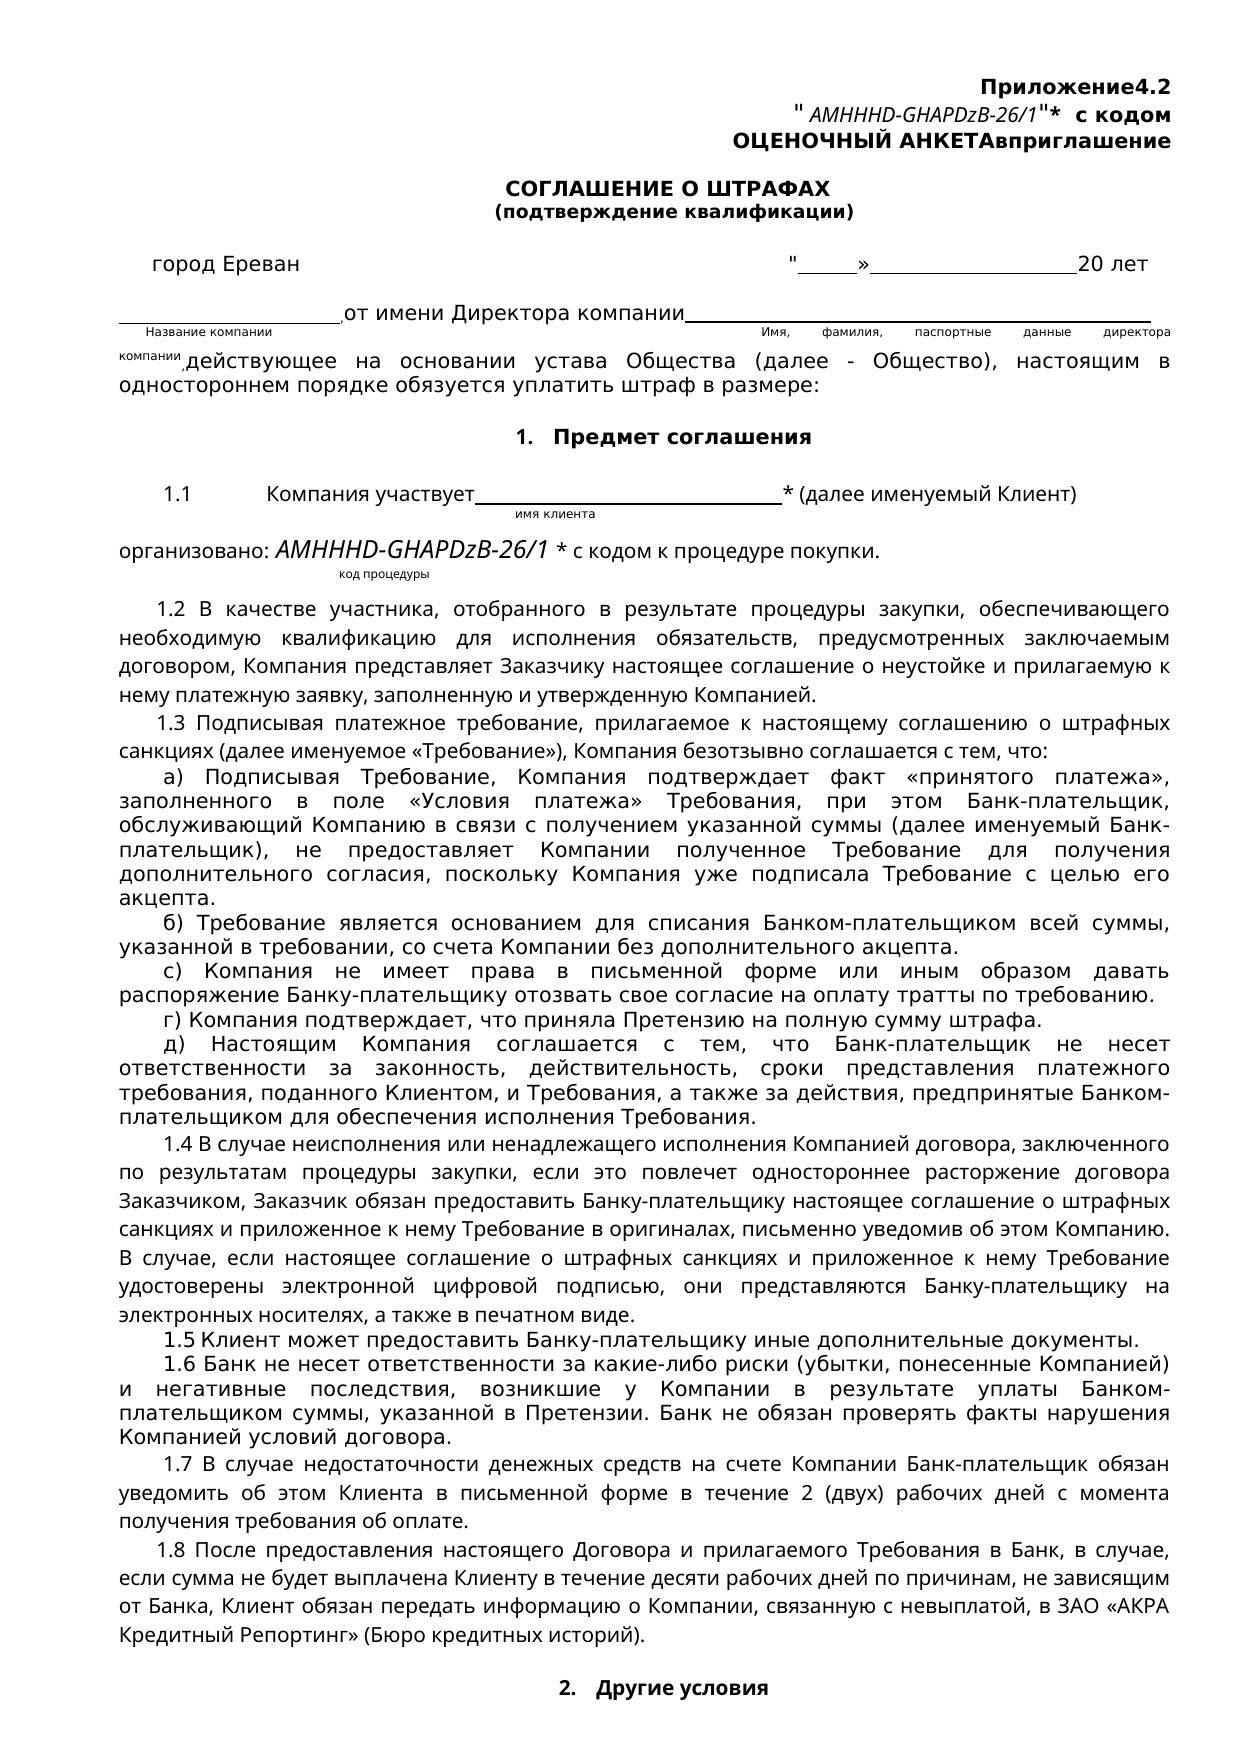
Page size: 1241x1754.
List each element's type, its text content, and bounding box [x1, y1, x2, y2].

text ,от имени Директора компании [118, 301, 1171, 325]
text ОЦЕНОЧНЫЙ АНКЕТАвприглашение [118, 129, 1171, 153]
text 1.6 Банк не несет ответственности за какие-либо риски (убытки, понесенные Компанией) и негативные последствия, возникшие у Компании в результате уплаты Банком-плательщиком суммы, указанной в Претензии. Банк не обязан проверять факты нарушения Компанией условий договора. [118, 1352, 1171, 1449]
text c) Компания не имеет права в письменной форме или иным образом давать распоряжение Банку-плательщику отозвать свое согласие на оплату тратты по требованию. [118, 959, 1171, 1008]
list Компания участвует * (далее именуемый Клиент) [118, 479, 1171, 508]
text имя клиента [163, 508, 1171, 532]
text г) Компания подтверждает, что приняла Претензию на полную сумму штрафа. [163, 1008, 1171, 1032]
text Название компании Имя, фамилия, паспортные данные директора компании,действующее на основании устава Общества (далее - Общество), настоящим в одностороннем порядке обязуется уплатить штраф в размере: [118, 325, 1171, 398]
text " AMHHHD-GHAPDzB-26/1"* с кодом [118, 99, 1171, 129]
text город Ереван " » 20 лет [118, 252, 1171, 276]
text организовано: AMHHHD-GHAPDzB-26/1 * с кодом к процедуре покупки. [118, 532, 1171, 566]
list Клиент может предоставить Банку-плательщику иные дополнительные документы. [163, 1328, 1171, 1352]
text а) Подписывая Требование, Компания подтверждает факт «принятого платежа», заполненного в поле «Условия платежа» Требования, при этом Банк-плательщик, обслуживающий Компанию в связи с получением указанной суммы (далее именуемый Банк-плательщик), не предоставляет Компании полученное Требование для получения дополнительного согласия, поскольку Компания уже подписала Требование с целью его акцепта. [118, 765, 1171, 911]
text 1.4 В случае неисполнения или ненадлежащего исполнения Компанией договора, заключенного по результатам процедуры закупки, если это повлечет одностороннее расторжение договора Заказчиком, Заказчик обязан предоставить Банку-плательщику настоящее соглашение о штрафных санкциях и приложенное к нему Требование в оригиналах, письменно уведомив об этом Компанию. В случае, если настоящее соглашение о штрафных санкциях и приложенное к нему Требование удостоверены электронной цифровой подписью, они представляются Банку-плательщику на электронных носителях, а также в печатном виде. [118, 1129, 1171, 1328]
text б) Требование является основанием для списания Банком-плательщиком всей суммы, указанной в требовании, со счета Компании без дополнительного акцепта. [118, 911, 1171, 959]
text 1.8 После предоставления настоящего Договора и прилагаемого Требования в Банк, в случае, если сумма не будет выплачена Клиенту в течение десяти рабочих дней по причинам, не зависящим от Банка, Клиент обязан передать информацию о Компании, связанную с невыплатой, в ЗАО «АКРА Кредитный Репортинг» (Бюро кредитных историй). [118, 1535, 1171, 1648]
text Приложение4.2 [118, 75, 1171, 99]
text СОГЛАШЕНИЕ О ШТРАФАХ [118, 177, 1171, 201]
list Предмет соглашения [156, 422, 1171, 450]
text д) Настоящим Компания соглашается с тем, что Банк-плательщик не несет ответственности за законность, действительность, сроки представления платежного требования, поданного Клиентом, и Требования, а также за действия, предпринятые Банком-плательщиком для обеспечения исполнения Требования. [118, 1032, 1171, 1129]
text 1.7 В случае недостаточности денежных средств на счете Компании Банк-плательщик обязан уведомить об этом Клиента в письменной форме в течение 2 (двух) рабочих дней с момента получения требования об оплате. [118, 1449, 1171, 1535]
text (подтверждение квалификации) [118, 201, 1171, 223]
list Другие условия [156, 1673, 1171, 1701]
text 1.3 Подписывая платежное требование, прилагаемое к настоящему соглашению о штрафных санкциях (далее именуемое «Требование»), Компания безотзывно соглашается с тем, что: [118, 708, 1171, 765]
text код процедуры [163, 566, 1171, 594]
text 1.2 В качестве участника, отобранного в результате процедуры закупки, обеспечивающего необходимую квалификацию для исполнения обязательств, предусмотренных заключаемым договором, Компания представляет Заказчику настоящее соглашение о неустойке и прилагаемую к нему платежную заявку, заполненную и утвержденную Компанией. [118, 594, 1171, 708]
